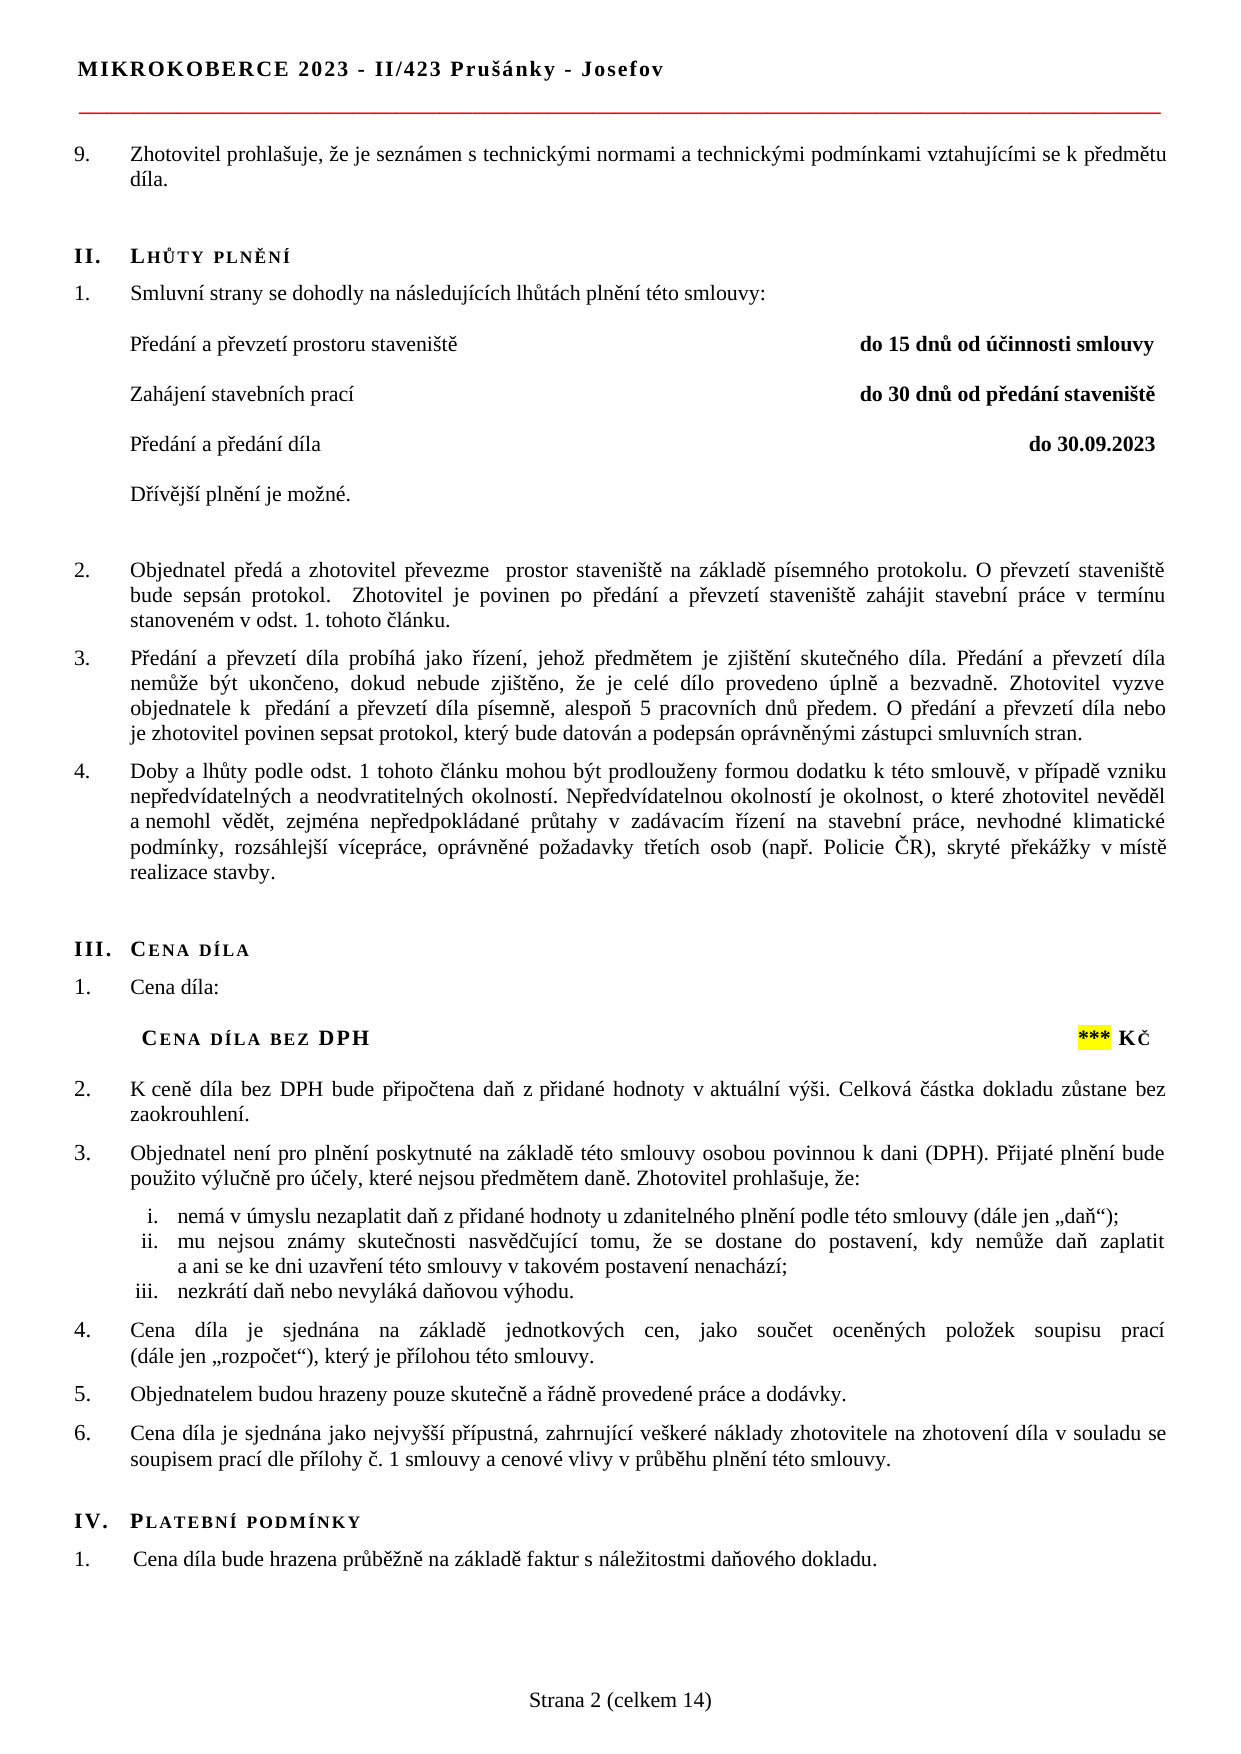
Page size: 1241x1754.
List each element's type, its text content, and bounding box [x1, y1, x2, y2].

table_header Předání a převzetí prostoru staveniště [118, 318, 783, 368]
list Cena díla je sjednána jako nejvyšší přípustná, zahrnující veškeré náklady zhotovitele na zhotovení díla v souladu se soupisem prací dle přílohy č. 1 smlouvy a cenové vlivy v průběhu plnění této smlouvy. [74, 1419, 1167, 1471]
list K ceně díla bez DPH bude připočtena daň z přidané hodnoty v aktuální výši. Celková částka dokladu zůstane bez zaokrouhlení. [74, 1075, 1167, 1126]
list Platební podmínky [74, 1508, 1167, 1533]
table_cell do 30.09.2023 [783, 419, 1167, 469]
list Cena díla je sjednána na základě jednotkových cen, jako součet oceněných položek soupisu prací (dále jen „rozpočet“), který je přílohou této smlouvy. [74, 1316, 1167, 1368]
list Cena díla [74, 936, 1167, 961]
table_cell Předání a předání díla [118, 419, 783, 469]
list Zhotovitel prohlašuje, že je seznámen s technickými normami a technickými podmínkami vztahujícími se k předmětu díla. [74, 141, 1167, 191]
list Lhůty plnění [74, 243, 1167, 268]
table_header *** Kč [824, 1012, 1161, 1062]
list mu nejsou známy skutečnosti nasvědčující tomu, že se dostane do postavení, kdy nemůže daň zaplatit a ani se ke dni uzavření této smlouvy v takovém postavení nenachází; [158, 1228, 1167, 1278]
table_header Cena díla bez DPH [130, 1012, 824, 1062]
list Objednatel není pro plnění poskytnuté na základě této smlouvy osobou povinnou k dani (DPH). Přijaté plnění bude použito výlučně pro účely, které nejsou předmětem daně. Zhotovitel prohlašuje, že: [74, 1139, 1167, 1190]
list Objednatel předá a zhotovitel převezme prostor staveniště na základě písemného protokolu. O převzetí staveniště bude sepsán protokol. Zhotovitel je povinen po předání a převzetí staveniště zahájit stavební práce v termínu stanoveném v odst. 1. tohoto článku. [74, 557, 1167, 632]
table_cell do 30 dnů od předání staveniště [783, 368, 1167, 418]
table_header do 15 dnů od účinnosti smlouvy [783, 318, 1167, 368]
list nemá v úmyslu nezaplatit daň z přidané hodnoty u zdanitelného plnění podle této smlouvy (dále jen „daň“); [158, 1203, 1167, 1228]
list Předání a převzetí díla probíhá jako řízení, jehož předmětem je zjištění skutečného díla. Předání a převzetí díla nemůže být ukončeno, dokud nebude zjištěno, že je celé dílo provedeno úplně a bezvadně. Zhotovitel vyzve objednatele k předání a převzetí díla písemně, alespoň 5 pracovních dnů předem. O předání a převzetí díla nebo je zhotovitel povinen sepsat protokol, který bude datován a podepsán oprávněnými zástupci smluvních stran. [74, 645, 1167, 746]
text Dřívější plnění je možné. [74, 481, 1167, 506]
list Cena díla bude hrazena průběžně na základě faktur s náležitostmi daňového dokladu. [74, 1546, 1167, 1571]
list Smluvní strany se dohodly na následujících lhůtách plnění této smlouvy: [74, 280, 1167, 306]
list Objednatelem budou hrazeny pouze skutečně a řádně provedené práce a dodávky. [74, 1380, 1167, 1407]
table_cell Zahájení stavebních prací [118, 368, 783, 418]
list Cena díla: [74, 973, 1167, 999]
list nezkrátí daň nebo nevyláká daňovou výhodu. [158, 1278, 1167, 1304]
list Doby a lhůty podle odst. 1 tohoto článku mohou být prodlouženy formou dodatku k této smlouvě, v případě vzniku nepředvídatelných a neodvratitelných okolností. Nepředvídatelnou okolností je okolnost, o které zhotovitel nevěděl a nemohl vědět, zejména nepředpokládané průtahy v zadávacím řízení na stavební práce, nevhodné klimatické podmínky, rozsáhlejší vícepráce, oprávněné požadavky třetích osob (např. Policie ČR), skryté překážky v místě realizace stavby. [74, 758, 1167, 884]
